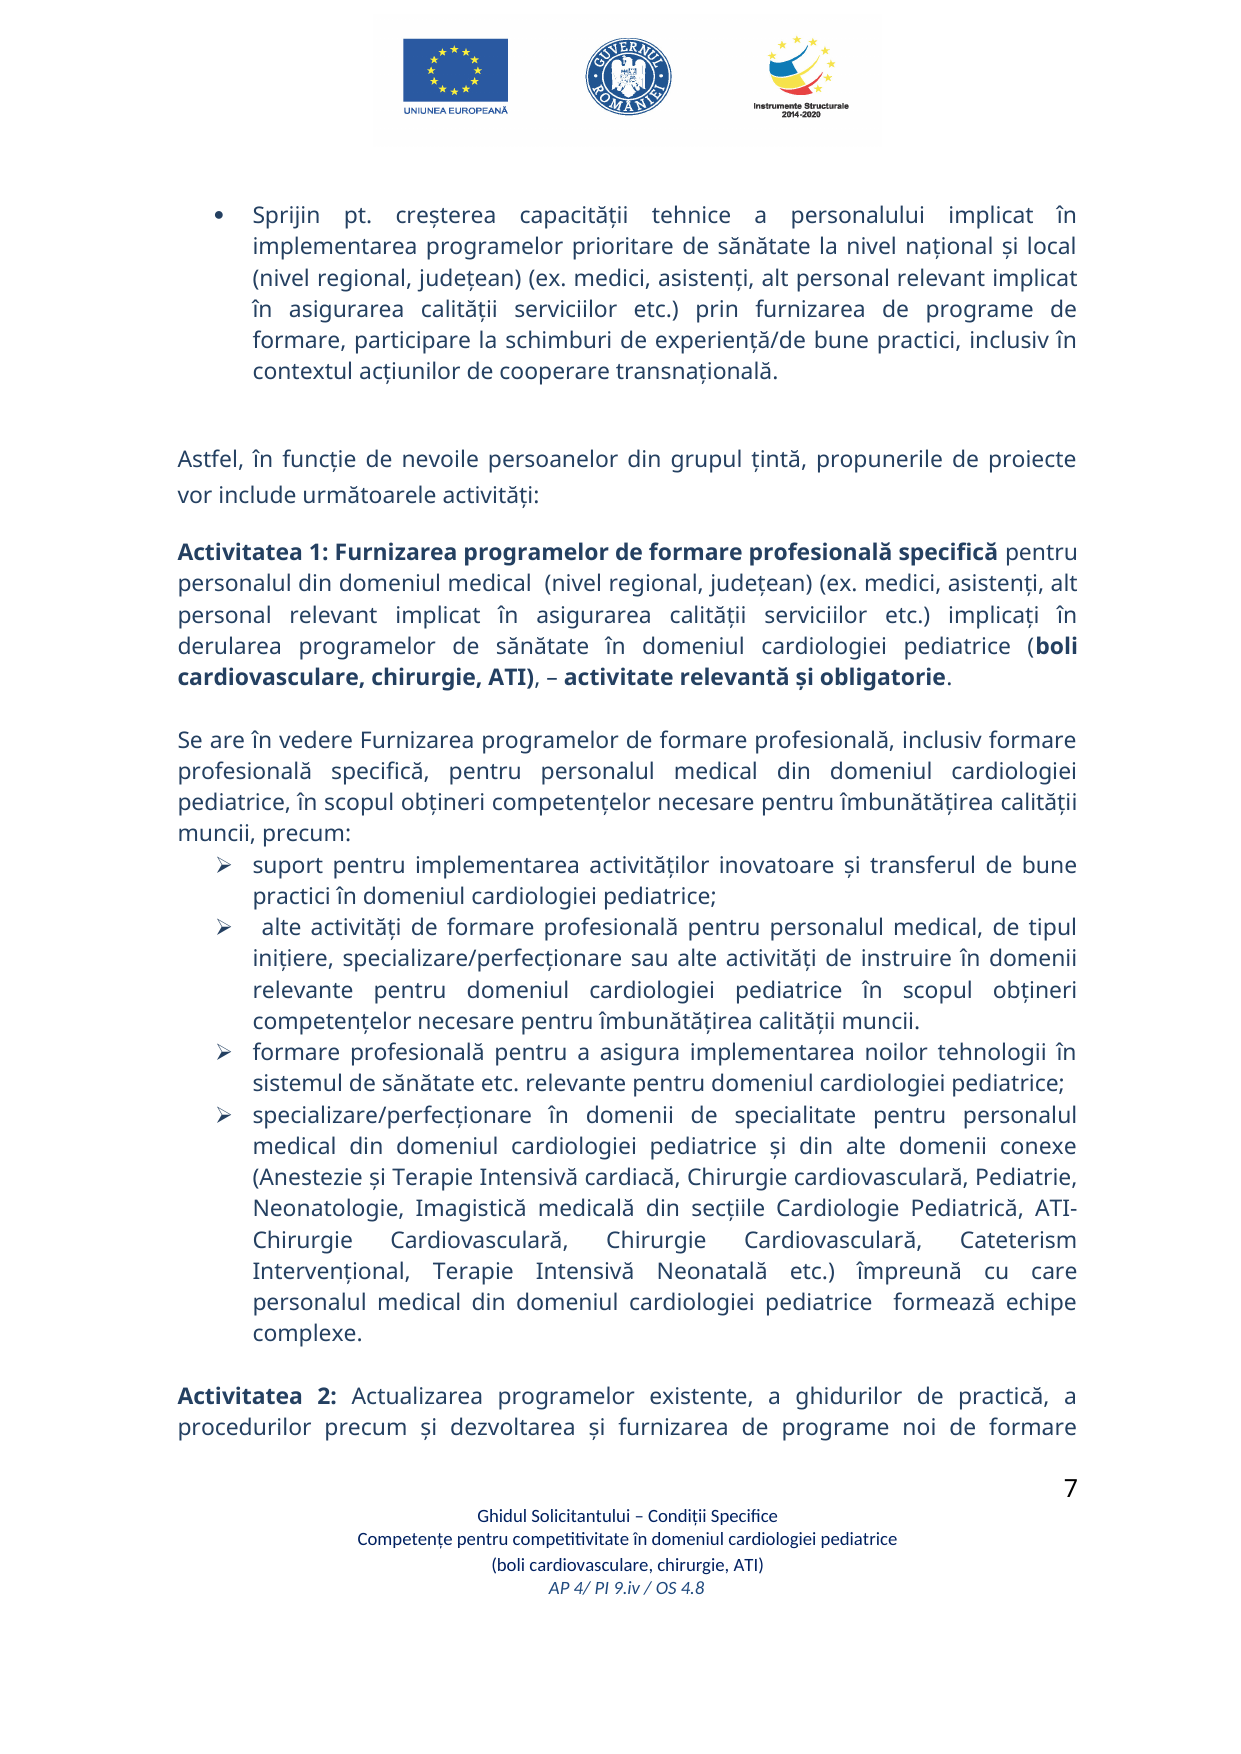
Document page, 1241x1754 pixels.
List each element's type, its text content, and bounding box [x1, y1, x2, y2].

text Activitatea 1: Furnizarea programelor de formare profesională specifică pentru personalul din domeniul medical (nivel regional, județean) (ex. medici, asistenți, alt personal relevant implicat în asigurarea calității serviciilor etc.) implicați în derularea programelor de sănătate în domeniul cardiologiei pediatrice (boli cardiovasculare, chirurgie, ATI), – activitate relevantă și obligatorie. [177, 536, 1078, 692]
text Astfel, în funcție de nevoile persoanelor din grupul țintă, propunerile de proiecte vor include următoarele activități: [177, 443, 1078, 511]
list suport pentru implementarea activităților inovatoare și transferul de bune practici în domeniul cardiologiei pediatrice; [215, 848, 1078, 911]
picture [373, 14, 883, 147]
list specializare/perfecționare în domenii de specialitate pentru personalul medical din domeniul cardiologiei pediatrice și din alte domenii conexe (Anestezie și Terapie Intensivă cardiacă, Chirurgie cardiovasculară, Pediatrie, Neonatologie, Imagistică medicală din secțiile Cardiologie Pediatrică, ATI-Chirurgie Cardiovasculară, Chirurgie Cardiovasculară, Cateterism Intervențional, Terapie Intensivă Neonatală etc.) împreună cu care personalul medical din domeniul cardiologiei pediatrice formează echipe complexe. [215, 1098, 1078, 1348]
list formare profesională pentru a asigura implementarea noilor tehnologii în sistemul de sănătate etc. relevante pentru domeniul cardiologiei pediatrice; [215, 1036, 1078, 1098]
list Sprijin pt. creșterea capacității tehnice a personalului implicat în implementarea programelor prioritare de sănătate la nivel național și local (nivel regional, județean) (ex. medici, asistenți, alt personal relevant implicat în asigurarea calității serviciilor etc.) prin furnizarea de programe de formare, participare la schimburi de experiență/de bune practici, inclusiv în contextul acțiunilor de cooperare transnațională. [215, 199, 1078, 387]
text Se are în vedere Furnizarea programelor de formare profesională, inclusiv formare profesională specifică, pentru personalul medical din domeniul cardiologiei pediatrice, în scopul obțineri competențelor necesare pentru îmbunătățirea calității muncii, precum: [177, 723, 1078, 848]
list alte activități de formare profesională pentru personalul medical, de tipul inițiere, specializare/perfecționare sau alte activități de instruire în domenii relevante pentru domeniul cardiologiei pediatrice în scopul obțineri competențelor necesare pentru îmbunătățirea calității muncii. [215, 911, 1078, 1036]
